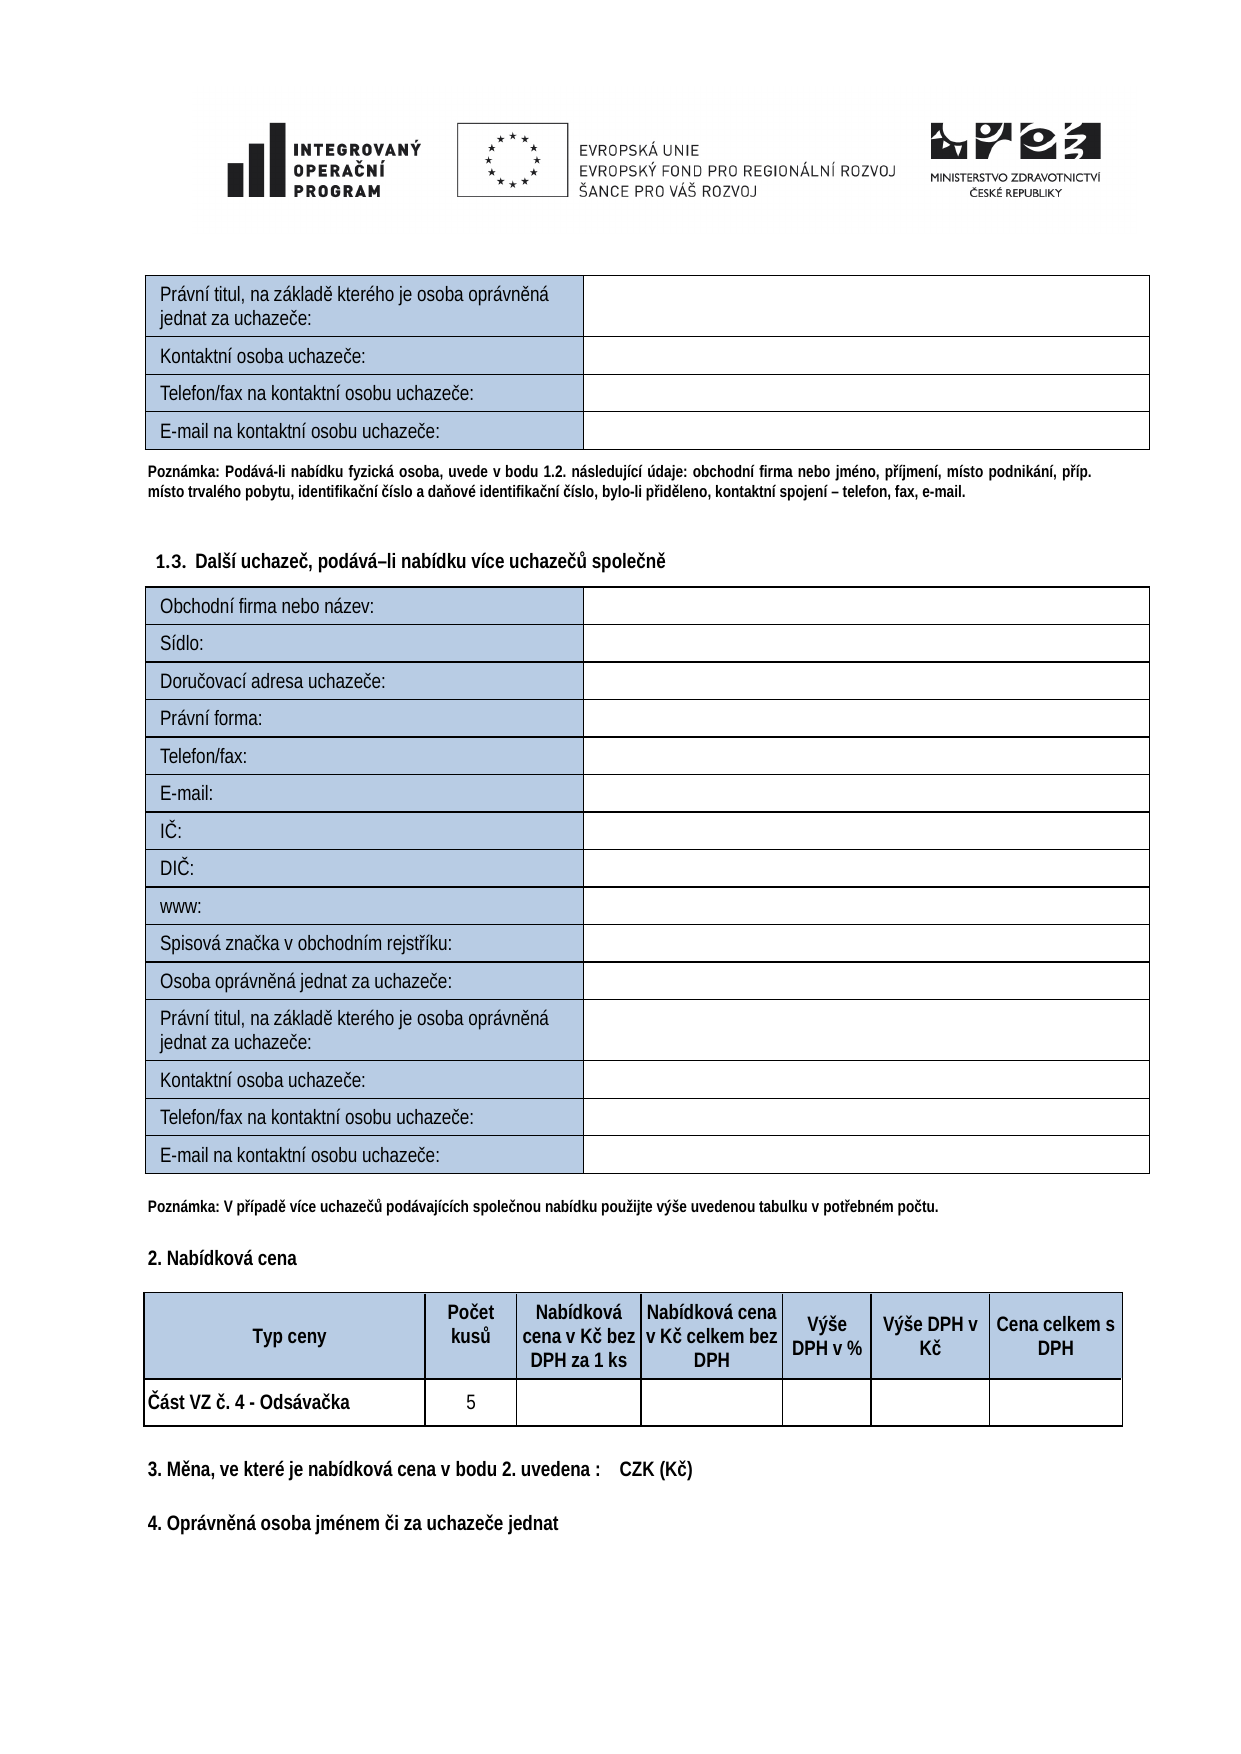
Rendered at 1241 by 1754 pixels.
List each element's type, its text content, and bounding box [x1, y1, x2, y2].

table_header Výše DPH v Kč [872, 1293, 989, 1378]
text 3. Měna, ve které je nabídková cena v bodu 2. uvedena : CZK (Kč) [148, 1451, 1093, 1481]
table_cell Telefon/fax na kontaktní osobu uchazeče: [146, 1099, 583, 1135]
table_cell [584, 738, 1149, 774]
table_cell www: [146, 888, 583, 924]
table_cell [584, 813, 1149, 849]
table_cell E-mail: [146, 775, 583, 811]
table_cell Právní titul, na základě kterého je osoba oprávněná jednat za uchazeče: [146, 276, 583, 336]
table_cell DIČ: [146, 850, 583, 886]
table_cell [584, 663, 1149, 699]
table_header Nabídková cena v Kč celkem bez DPH [642, 1293, 782, 1378]
table_cell Telefon/fax: [146, 738, 583, 774]
table_cell Kontaktní osoba uchazeče: [146, 1061, 583, 1098]
table_cell Doručovací adresa uchazeče: [146, 663, 583, 699]
table_header Cena celkem s DPH [990, 1293, 1122, 1378]
text 4. Oprávněná osoba jménem či za uchazeče jednat [148, 1506, 1093, 1535]
table_cell Spisová značka v obchodním rejstříku: [146, 925, 583, 961]
table_cell Kontaktní osoba uchazeče: [146, 337, 583, 374]
table_cell [584, 888, 1149, 924]
table_cell [990, 1378, 1122, 1425]
table_cell [584, 412, 1149, 449]
table_header Obchodní firma nebo název: [146, 588, 583, 624]
table_cell [584, 775, 1149, 811]
table_cell IČ: [146, 813, 583, 849]
table_cell Sídlo: [146, 625, 583, 661]
table_cell [584, 625, 1149, 661]
table_cell Právní forma: [146, 700, 583, 736]
table_cell [584, 337, 1149, 374]
table_cell E-mail na kontaktní osobu uchazeče: [146, 412, 583, 449]
table_cell Právní titul, na základě kterého je osoba oprávněná jednat za uchazeče: [146, 1000, 583, 1060]
text Poznámka: Podává-li nabídku fyzická osoba, uvede v bodu 1.2. následující údaje: obchodní firma nebo jméno, příjmení, místo podnikání, příp. místo trvalého pobytu, identifikační číslo a daňové identifikační číslo, bylo-li přiděleno, kontaktní spojení – telefon, fax, e-mail. [148, 462, 1093, 501]
table_cell E-mail na kontaktní osobu uchazeče: [146, 1136, 583, 1173]
table_header [584, 588, 1149, 624]
table_cell [872, 1380, 989, 1425]
text 2. Nabídková cena [148, 1241, 1093, 1270]
table_cell [642, 1380, 782, 1425]
table_cell Osoba oprávněná jednat za uchazeče: [146, 963, 583, 999]
table_header Typ ceny [145, 1293, 425, 1378]
table_cell [584, 276, 1149, 336]
table_cell [584, 375, 1149, 411]
table_cell Telefon/fax na kontaktní osobu uchazeče: [146, 375, 583, 411]
table_header Výše DPH v % [783, 1293, 871, 1378]
table_cell [584, 850, 1149, 886]
table_cell [783, 1380, 870, 1425]
table_cell [584, 963, 1149, 999]
table_header Nabídková cena v Kč bez DPH za 1 ks [517, 1293, 641, 1378]
table_cell [584, 1061, 1149, 1098]
text Poznámka: V případě více uchazečů podávajících společnou nabídku použijte výše uvedenou tabulku v potřebném počtu. [148, 1186, 1093, 1216]
table_cell [584, 1000, 1149, 1060]
list Další uchazeč, podává–li nabídku více uchazečů společně [154, 545, 1093, 574]
picture [192, 86, 1137, 234]
table_cell [584, 1136, 1149, 1173]
table_cell [584, 925, 1149, 961]
table_header Počet kusů [426, 1293, 516, 1378]
table_cell [584, 700, 1149, 736]
table_cell Část VZ č. 4 - Odsávačka [145, 1380, 424, 1425]
table_cell [517, 1380, 640, 1425]
table_cell 5 [426, 1380, 516, 1425]
table_cell [584, 1099, 1149, 1135]
